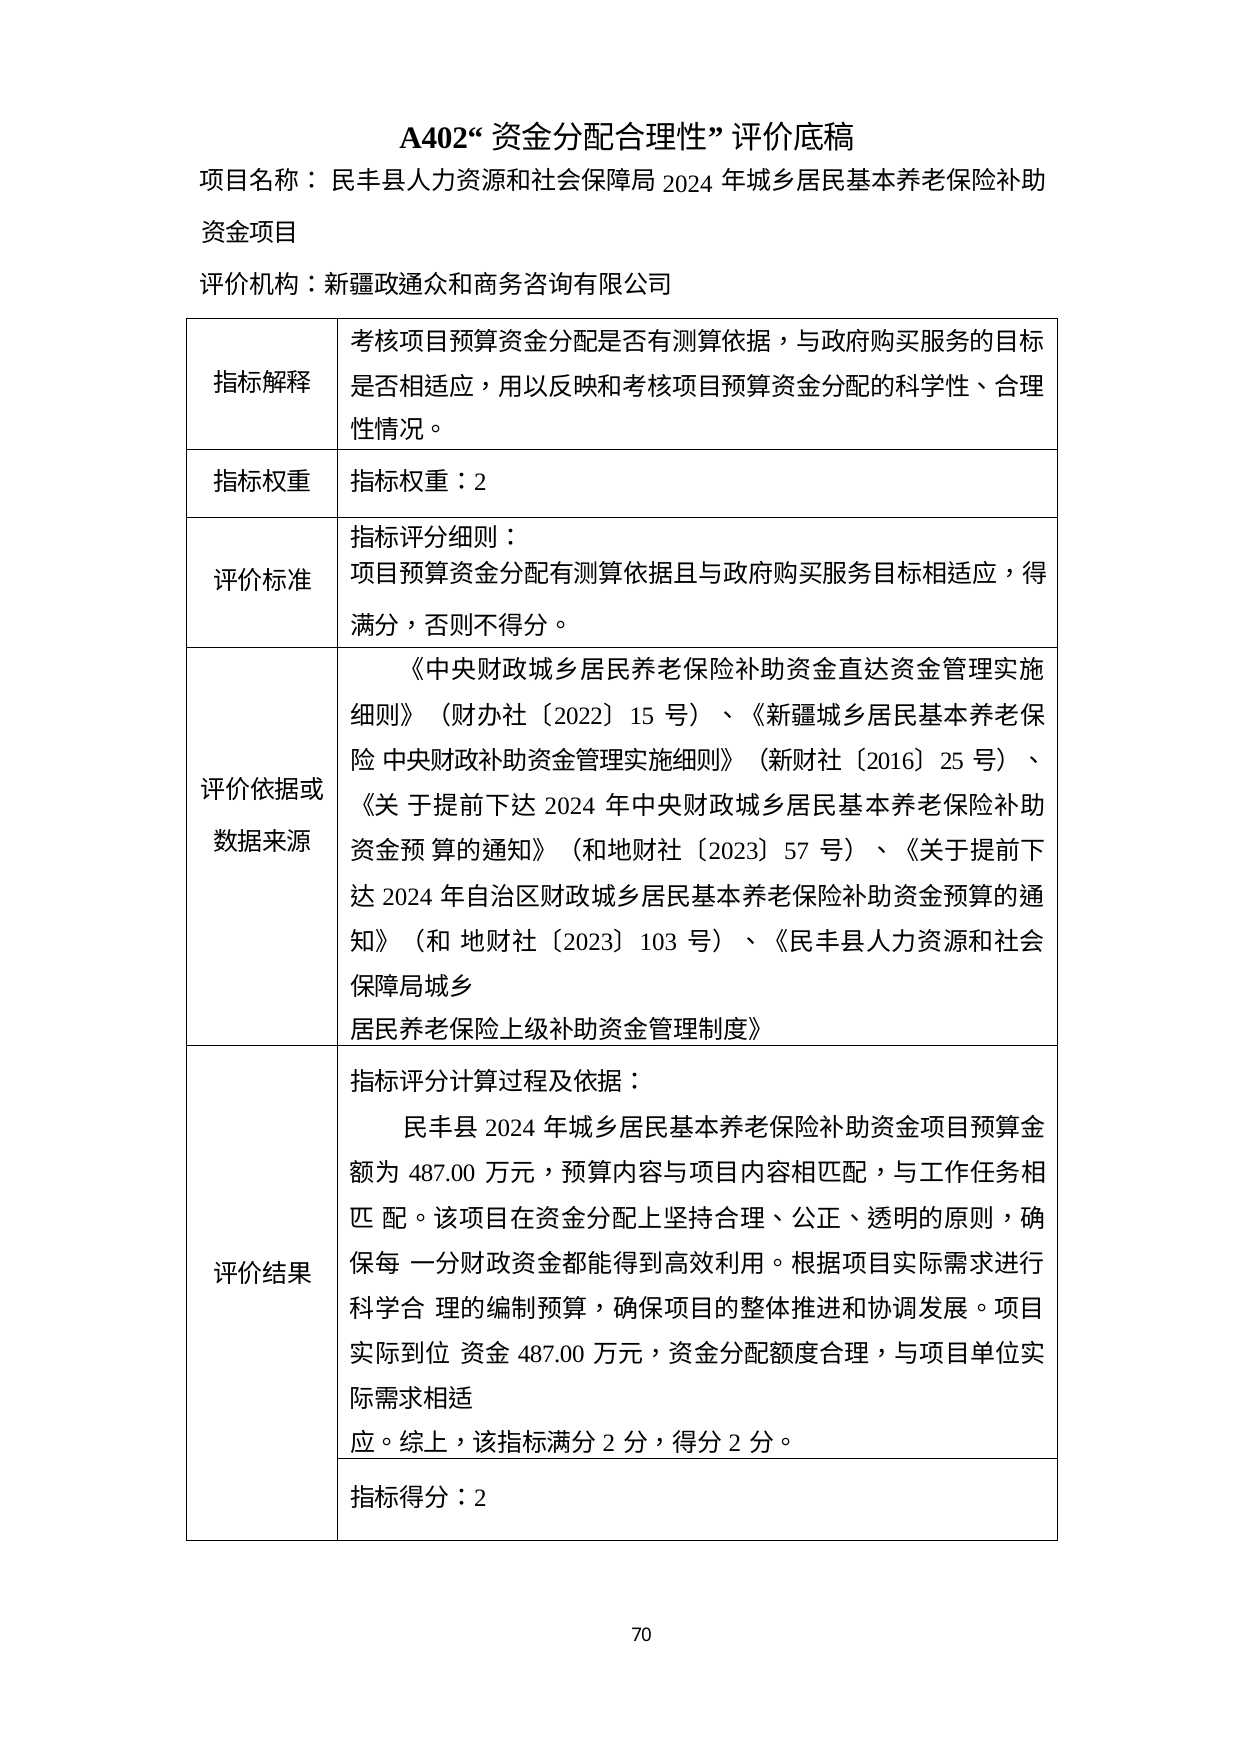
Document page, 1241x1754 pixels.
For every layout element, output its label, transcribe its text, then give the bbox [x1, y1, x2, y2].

text 评价机构：新疆政通众和商务咨询有限公司 [199, 269, 1058, 300]
table_header 指标解释 [187, 319, 337, 449]
table_cell 《中央财政城乡居民养老保险补助资金直达资金管理实施 细则》（财办社〔2022〕15 号）、《新疆城乡居民基本养老保险 中央财政补助资金管理实施细则》（新财社〔2016〕25 号）、《关 于提前下达 2024 年中央财政城乡居民基本养老保险补助资金预 算的通知》（和地财社〔2023〕57 号）、《关于提前下达 2024 年自治区财政城乡居民基本养老保险补助资金预算的通知》（和 地财社〔2023〕103 号）、《民丰县人力资源和社会保障局城乡 居民养老保险上级补助资金管理制度》 [338, 648, 1057, 1045]
table_cell 评价标准 [187, 518, 337, 647]
table_cell 指标评分细则： 项目预算资金分配有测算依据且与政府购买服务目标相适应，得 满分，否则不得分。 [338, 518, 1057, 647]
text A402“ 资金分配合理性” 评价底稿 [399, 118, 1058, 156]
table_cell 评价依据或 数据来源 [187, 648, 337, 1045]
table_cell 指标权重 [187, 450, 337, 516]
text 资金项目 [201, 217, 1058, 248]
table_header 考核项目预算资金分配是否有测算依据，与政府购买服务的目标 是否相适应，用以反映和考核项目预算资金分配的科学性、合理 性情况。 [338, 319, 1057, 449]
table_cell 评价结果 [187, 1046, 337, 1539]
table_cell 指标得分：2 [338, 1459, 1057, 1539]
table_cell 指标评分计算过程及依据： 民丰县 2024 年城乡居民基本养老保险补助资金项目预算金 额为 487.00 万元，预算内容与项目内容相匹配，与工作任务相匹 配。该项目在资金分配上坚持合理、公正、透明的原则，确保每 一分财政资金都能得到高效利用。根据项目实际需求进行科学合 理的编制预算，确保项目的整体推进和协调发展。项目实际到位 资金 487.00 万元，资金分配额度合理，与项目单位实际需求相适 应。综上，该指标满分 2 分，得分 2 分。 [338, 1046, 1057, 1458]
text 项目名称： 民丰县人力资源和社会保障局 2024 年城乡居民基本养老保险补助 [199, 173, 1058, 217]
table_cell 指标权重：2 [338, 450, 1057, 516]
